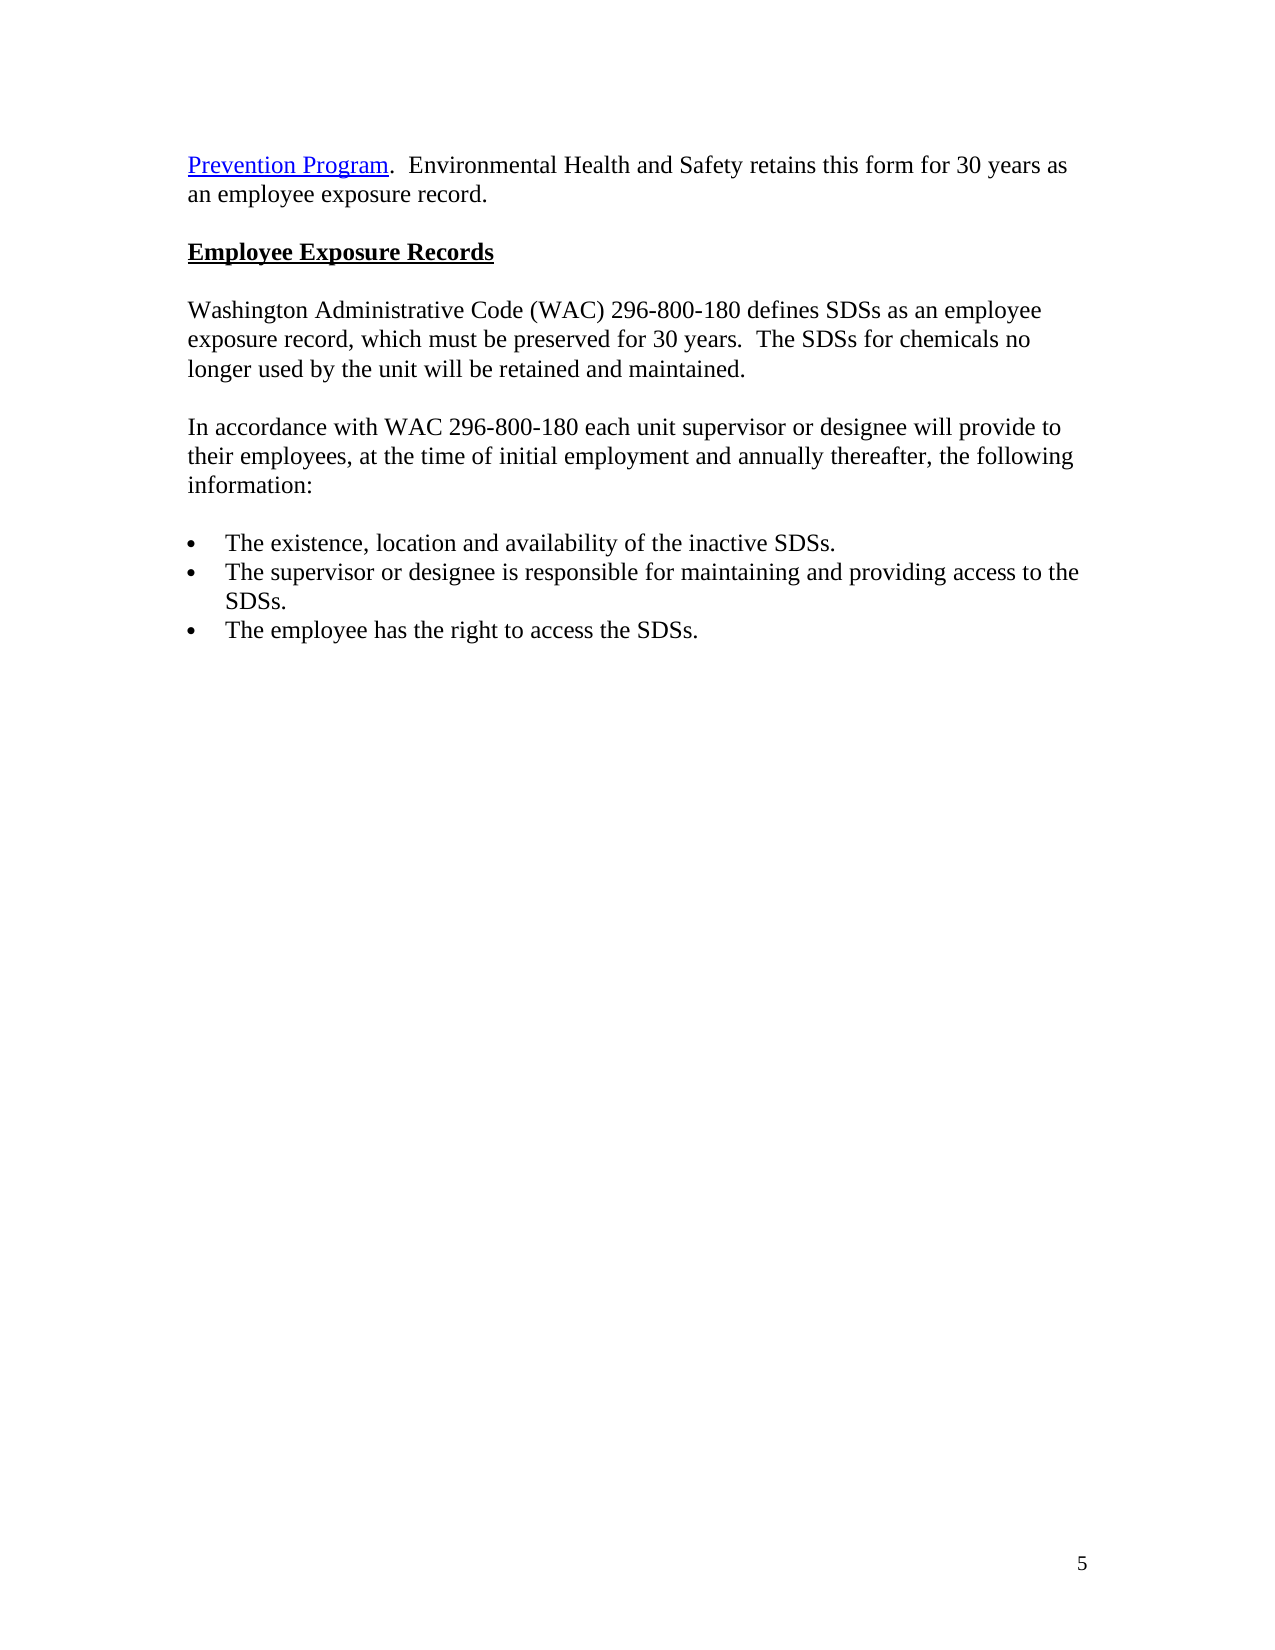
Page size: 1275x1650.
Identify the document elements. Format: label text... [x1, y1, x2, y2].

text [187, 150, 1087, 208]
list The employee has the right to access the SDSs. [187, 615, 1087, 644]
list The existence, location and availability of the inactive SDSs. [187, 528, 1087, 557]
text In accordance with WAC 296-800-180 each unit supervisor or designee will provide to their employees, at the time of initial employment and annually thereafter, the following information: [187, 412, 1087, 499]
text Washington Administrative Code (WAC) 296-800-180 defines SDSs as an employee exposure record, which must be preserved for 30 years. The SDSs for chemicals no longer used by the unit will be retained and maintained. [187, 295, 1087, 382]
list The supervisor or designee is responsible for maintaining and providing access to the SDSs. [187, 557, 1087, 615]
text Employee Exposure Records [187, 237, 1087, 266]
